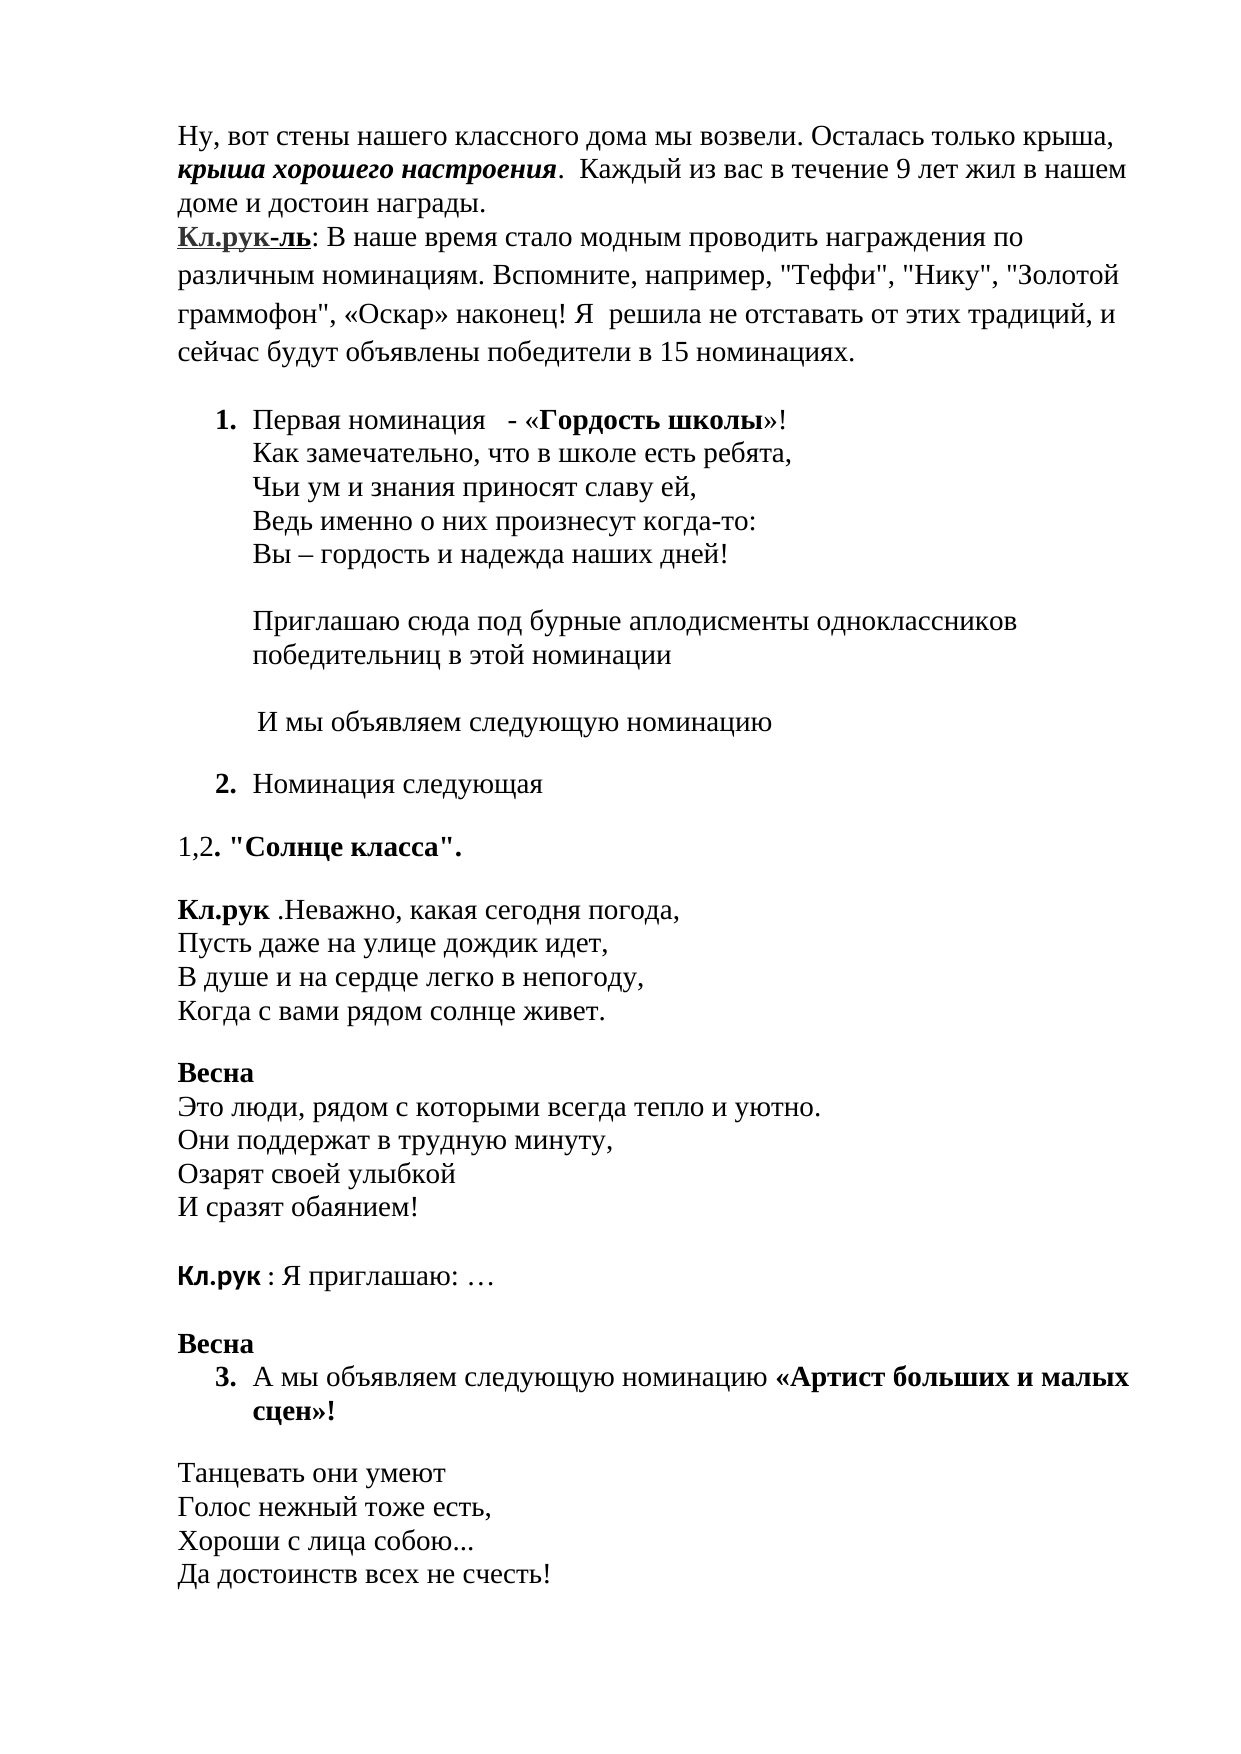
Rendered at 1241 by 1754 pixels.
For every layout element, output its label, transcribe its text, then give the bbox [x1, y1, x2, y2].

text Это люди, рядом с которыми всегда тепло и уютно. [177, 1089, 1152, 1122]
list Как замечательно, что в школе есть ребята, Чьи ум и знания приносят славу ей, Ведь именно о них произнесут когда-то: Вы – гордость и надежда наших дней! [252, 436, 1152, 570]
text Кл.рук-ль: В наше время стало модным проводить награждения по различным номинациям. Вспомните, например, "Теффи", "Нику", "Золотой граммофон", «Оскар» наконец! Я решила не отставать от этих традиций, и сейчас будут объявлены победители в 15 номинациях. [177, 219, 1152, 368]
text Танцевать они умеют Голос нежный тоже есть, Хороши с лица собою... Да достоинств всех не счесть! [177, 1456, 1152, 1590]
text Кл.рук .Неважно, какая сегодня погода, Пусть даже на улице дождик идет, В душе и на сердце легко в непогоду, Когда с вами рядом солнце живет. [177, 892, 1152, 1026]
text И сразят обаянием! [177, 1189, 1152, 1223]
text 1,2. "Солнце класса". [177, 829, 1152, 863]
text Весна [177, 1055, 1152, 1089]
text Они поддержат в трудную минуту, [177, 1122, 1152, 1156]
text Весна [177, 1326, 1152, 1359]
text И мы объявляем следующую номинацию [257, 704, 1152, 737]
text Озарят своей улыбкой [177, 1156, 1152, 1189]
list Первая номинация - «Гордость школы»! [215, 402, 1152, 436]
list Номинация следующая [215, 767, 1152, 800]
text Ну, вот стены нашего классного дома мы возвели. Осталась только крыша, крыша хорошего настроения. Каждый из вас в течение 9 лет жил в нашем доме и достоин награды. [177, 118, 1152, 219]
text Кл.рук : Я приглашаю: … [177, 1257, 1152, 1292]
list А мы объявляем следующую номинацию «Артист больших и малых сцен»! [215, 1359, 1152, 1426]
list Приглашаю сюда под бурные аплодисменты одноклассников победительниц в этой номинации [252, 603, 1152, 670]
